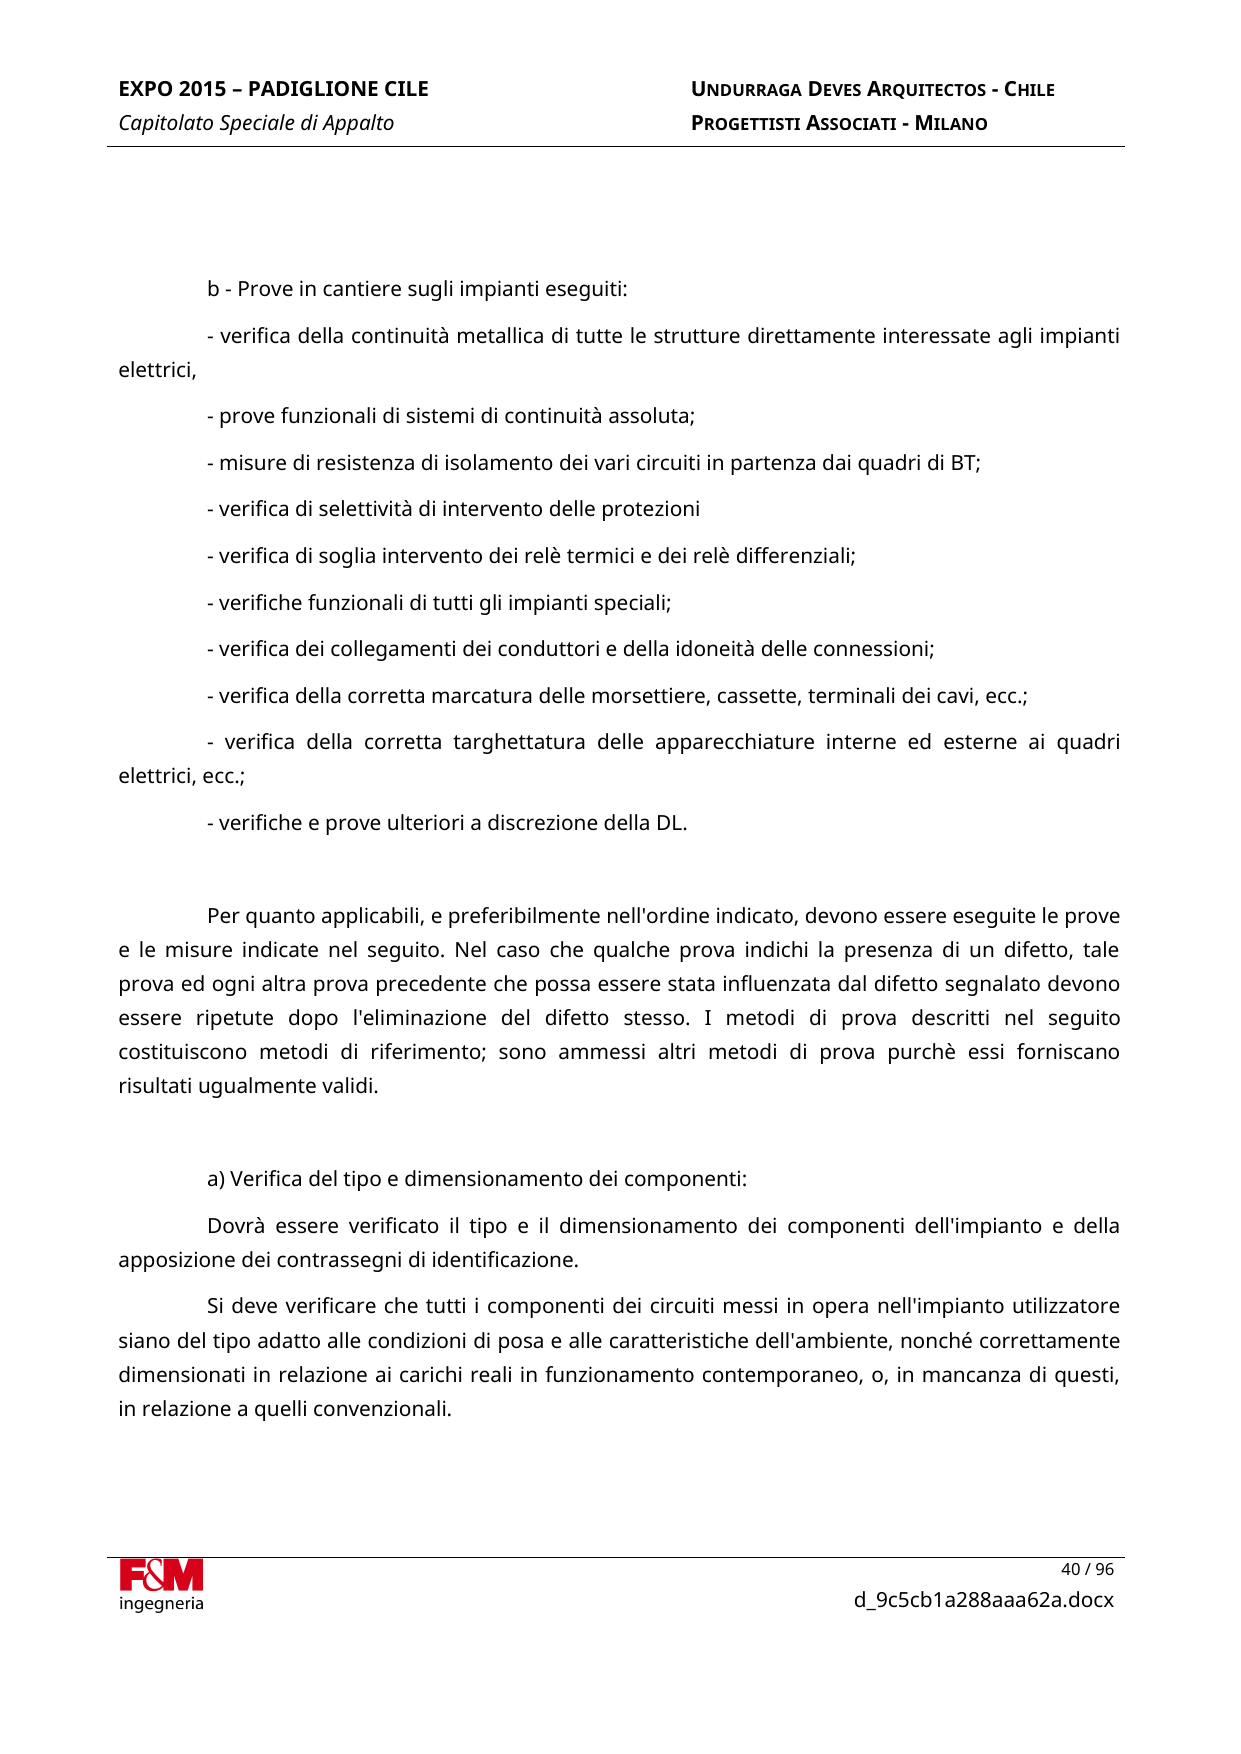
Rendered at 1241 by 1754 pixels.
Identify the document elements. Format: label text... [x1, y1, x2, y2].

text - verifica della corretta marcatura delle morsettiere, cassette, terminali dei cavi, ecc.; [118, 681, 1122, 709]
text - verifica di soglia intervento dei relè termici e dei relè differenziali; [118, 541, 1122, 569]
text - verifiche e prove ulteriori a discrezione della DL. [118, 808, 1122, 836]
text - verifica della corretta targhettatura delle apparecchiature interne ed esterne ai quadri elettrici, ecc.; [118, 727, 1122, 790]
text a) Verifica del tipo e dimensionamento dei componenti: [118, 1164, 1122, 1193]
text - verifica della continuità metallica di tutte le strutture direttamente interessate agli impianti elettrici, [118, 321, 1122, 383]
text Dovrà essere verificato il tipo e il dimensionamento dei componenti dell'impianto e della apposizione dei contrassegni di identificazione. [118, 1211, 1122, 1273]
text - verifica di selettività di intervento delle protezioni [118, 494, 1122, 523]
text Si deve verificare che tutti i componenti dei circuiti messi in opera nell'impianto utilizzatore siano del tipo adatto alle condizioni di posa e alle caratteristiche dell'ambiente, nonché correttamente dimensionati in relazione ai carichi reali in funzionamento contemporaneo, o, in mancanza di questi, in relazione a quelli convenzionali. [118, 1292, 1122, 1422]
text Per quanto applicabili, e preferibilmente nell'ordine indicato, devono essere eseguite le prove e le misure indicate nel seguito. Nel caso che qualche prova indichi la presenza di un difetto, tale prova ed ogni altra prova precedente che possa essere stata influenzata dal difetto segnalato devono essere ripetute dopo l'eliminazione del difetto stesso. I metodi di prova descritti nel seguito costituiscono metodi di riferimento; sono ammessi altri metodi di prova purchè essi forniscano risultati ugualmente validi. [118, 901, 1122, 1100]
text b - Prove in cantiere sugli impianti eseguiti: [118, 274, 1122, 303]
picture [118, 1557, 209, 1618]
text - prove funzionali di sistemi di continuità assoluta; [118, 401, 1122, 430]
text - verifica dei collegamenti dei conduttori e della idoneità delle connessioni; [118, 634, 1122, 663]
text - misure di resistenza di isolamento dei vari circuiti in partenza dai quadri di BT; [118, 448, 1122, 476]
text - verifiche funzionali di tutti gli impianti speciali; [118, 588, 1122, 616]
